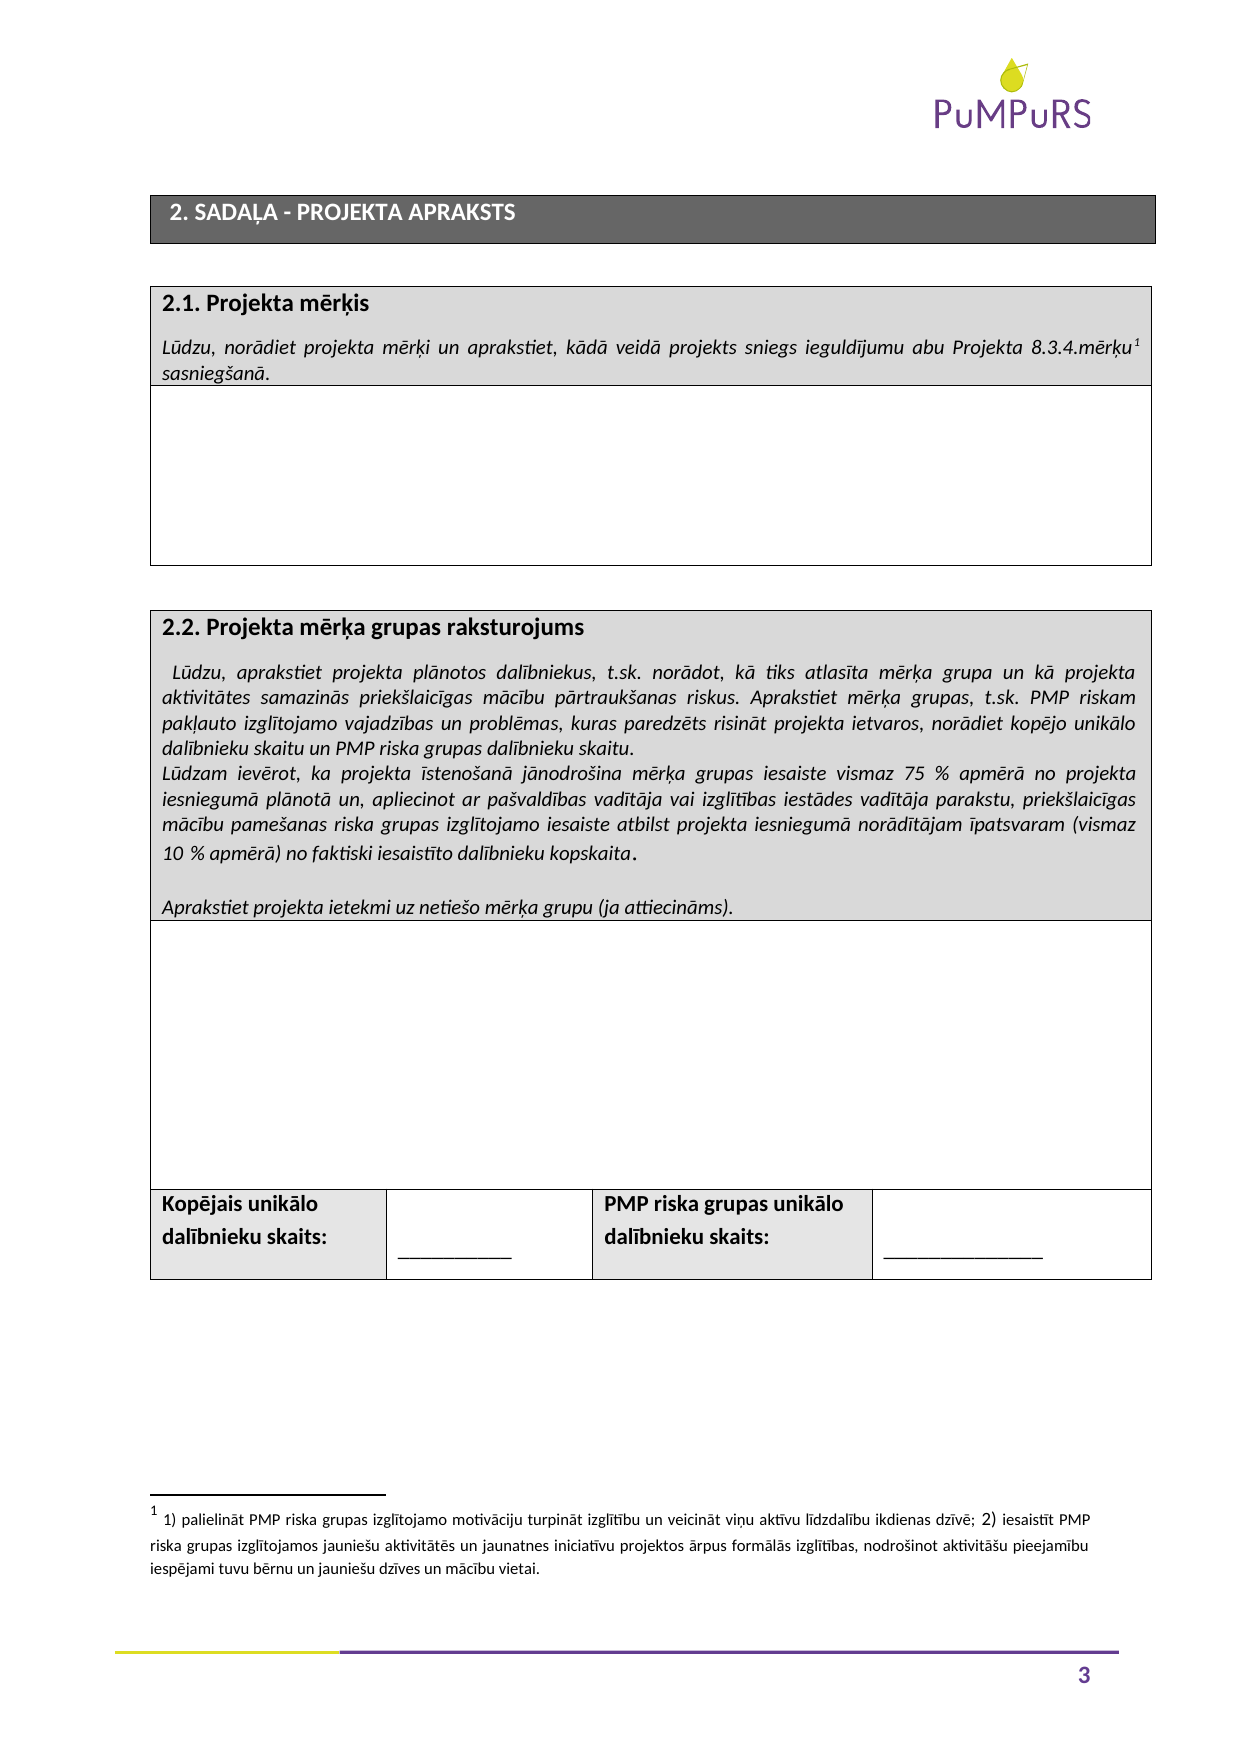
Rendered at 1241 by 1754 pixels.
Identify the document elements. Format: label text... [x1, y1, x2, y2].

table_header 2.1. Projekta mērķis Lūdzu, norādiet projekta mērķi un aprakstiet, kādā veidā projekts sniegs ieguldījumu abu Projekta 8.3.4.mērķu sasniegšanā. [151, 287, 1151, 385]
table_cell ______________ [873, 1190, 1151, 1279]
table_header 2. sadaļa - Projekta APRAKSTS [151, 196, 1155, 243]
table_cell __________ [387, 1190, 592, 1279]
table_cell [151, 386, 1151, 564]
table_cell [151, 921, 1151, 1188]
table_header 2.2. Projekta mērķa grupas raksturojums Lūdzu, aprakstiet projekta plānotos dalībniekus, t.sk. norādot, kā tiks atlasīta mērķa grupa un kā projekta aktivitātes samazinās priekšlaicīgas mācību pārtraukšanas riskus. Aprakstiet mērķa grupas, t.sk. PMP riskam pakļauto izglītojamo vajadzības un problēmas, kuras paredzēts risināt projekta ietvaros, norādiet kopējo unikālo dalībnieku skaitu un PMP riska grupas dalībnieku skaitu. Lūdzam ievērot, ka projekta īstenošanā jānodrošina mērķa grupas iesaiste vismaz 75 % apmērā no projekta iesniegumā plānotā un, apliecinot ar pašvaldības vadītāja vai izglītības iestādes vadītāja parakstu, priekšlaicīgas mācību pamešanas riska grupas izglītojamo iesaiste atbilst projekta iesniegumā norādītājam īpatsvaram (vismaz 10 % apmērā) no faktiski iesaistīto dalībnieku kopskaita. Aprakstiet projekta ietekmi uz netiešo mērķa grupu (ja attiecināms). [151, 611, 1151, 920]
table_cell PMP riska grupas unikālo dalībnieku skaits: [593, 1190, 872, 1279]
table_cell Kopējais unikālo dalībnieku skaits: [151, 1190, 386, 1279]
